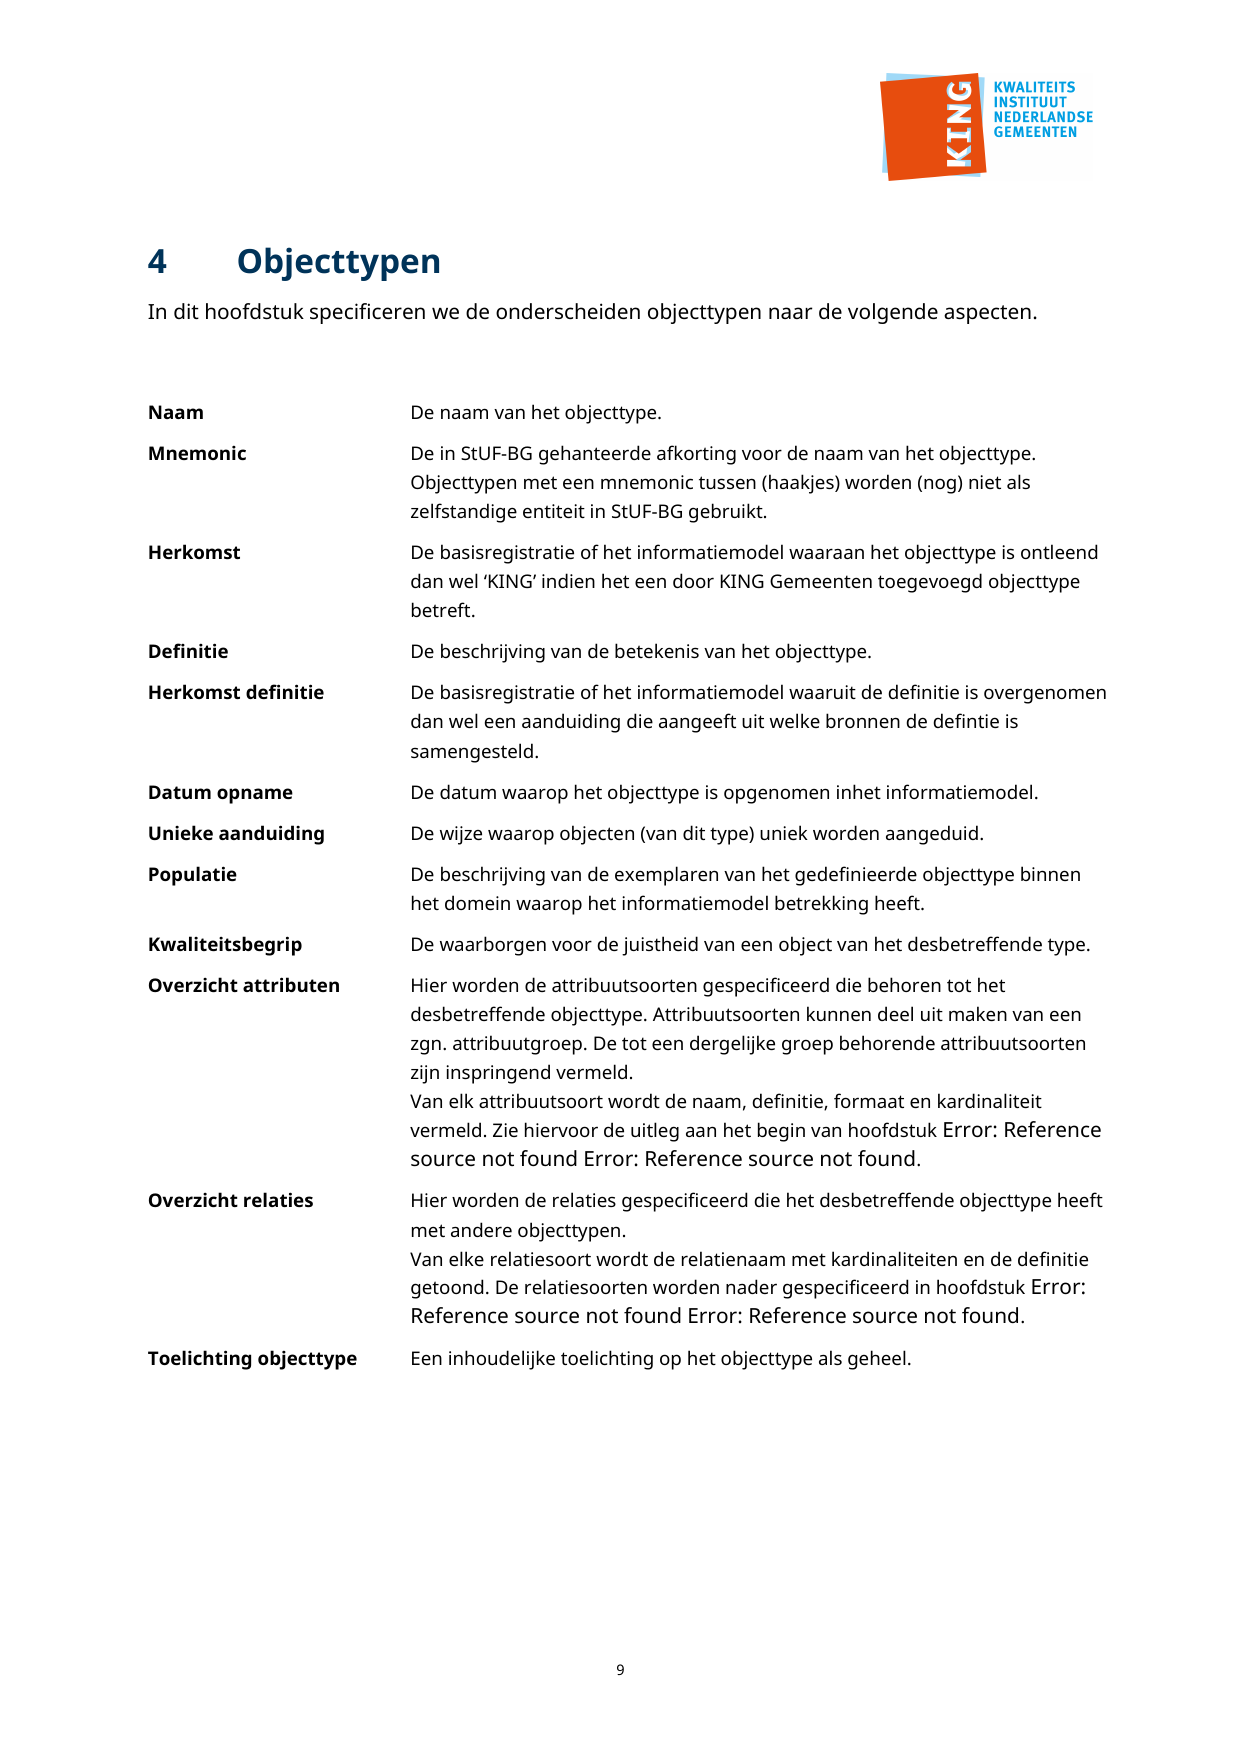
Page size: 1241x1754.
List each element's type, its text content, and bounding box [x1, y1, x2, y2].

table_cell Hier worden de attribuutsoorten gespecificeerd die behoren tot het desbetreffende objecttype. Attribuutsoorten kunnen deel uit maken van een zgn. attribuutgroep. De tot een dergelijke groep behorende attribuutsoorten zijn inspringend vermeld. Van elk attribuutsoort wordt de naam, definitie, formaat en kardinaliteit vermeld. Zie hiervoor de uitleg aan het begin van hoofdstuk . [399, 956, 1123, 1172]
picture [880, 73, 1093, 181]
table_cell Populatie [136, 845, 399, 916]
table_cell De beschrijving van de exemplaren van het gedefinieerde objecttype binnen het domein waarop het informatiemodel betrekking heeft. [399, 845, 1123, 916]
table_cell Toelichting objecttype [136, 1330, 399, 1371]
table_cell De in StUF-BG gehanteerde afkorting voor de naam van het objecttype. Objecttypen met een mnemonic tussen (haakjes) worden (nog) niet als zelfstandige entiteit in StUF-BG gebruikt. [399, 425, 1123, 524]
table_cell De basisregistratie of het informatiemodel waaruit de definitie is overgenomen dan wel een aanduiding die aangeeft uit welke bronnen de defintie is samengesteld. [399, 664, 1123, 763]
table_cell De datum waarop het objecttype is opgenomen inhet informatiemodel. [399, 764, 1123, 804]
table_cell De beschrijving van de betekenis van het objecttype. [399, 623, 1123, 664]
table_cell Overzicht relaties [136, 1173, 399, 1330]
subtitle Objecttypen [148, 232, 1092, 284]
table_cell Unieke aanduiding [136, 805, 399, 845]
text In dit hoofdstuk specificeren we de onderscheiden objecttypen naar de volgende aspecten. [148, 296, 1092, 326]
table_cell Overzicht attributen [136, 956, 399, 1172]
table_cell De waarborgen voor de juistheid van een object van het desbetreffende type. [399, 916, 1123, 956]
table_cell Kwaliteitsbegrip [136, 916, 399, 956]
table_cell Mnemonic [136, 425, 399, 524]
table_cell Herkomst definitie [136, 664, 399, 763]
table_cell Datum opname [136, 764, 399, 804]
table_cell Een inhoudelijke toelichting op het objecttype als geheel. [399, 1330, 1123, 1371]
table_header De naam van het objecttype. [399, 384, 1123, 425]
table_cell De wijze waarop objecten (van dit type) uniek worden aangeduid. [399, 805, 1123, 845]
table_cell Definitie [136, 623, 399, 664]
table_header Naam [136, 384, 399, 425]
table_cell Herkomst [136, 524, 399, 623]
table_cell Hier worden de relaties gespecificeerd die het desbetreffende objecttype heeft met andere objecttypen. Van elke relatiesoort wordt de relatienaam met kardinaliteiten en de definitie getoond. De relatiesoorten worden nader gespecificeerd in hoofdstuk . [399, 1173, 1123, 1330]
table_cell De basisregistratie of het informatiemodel waaraan het objecttype is ontleend dan wel ‘KING’ indien het een door KING Gemeenten toegevoegd objecttype betreft. [399, 524, 1123, 623]
